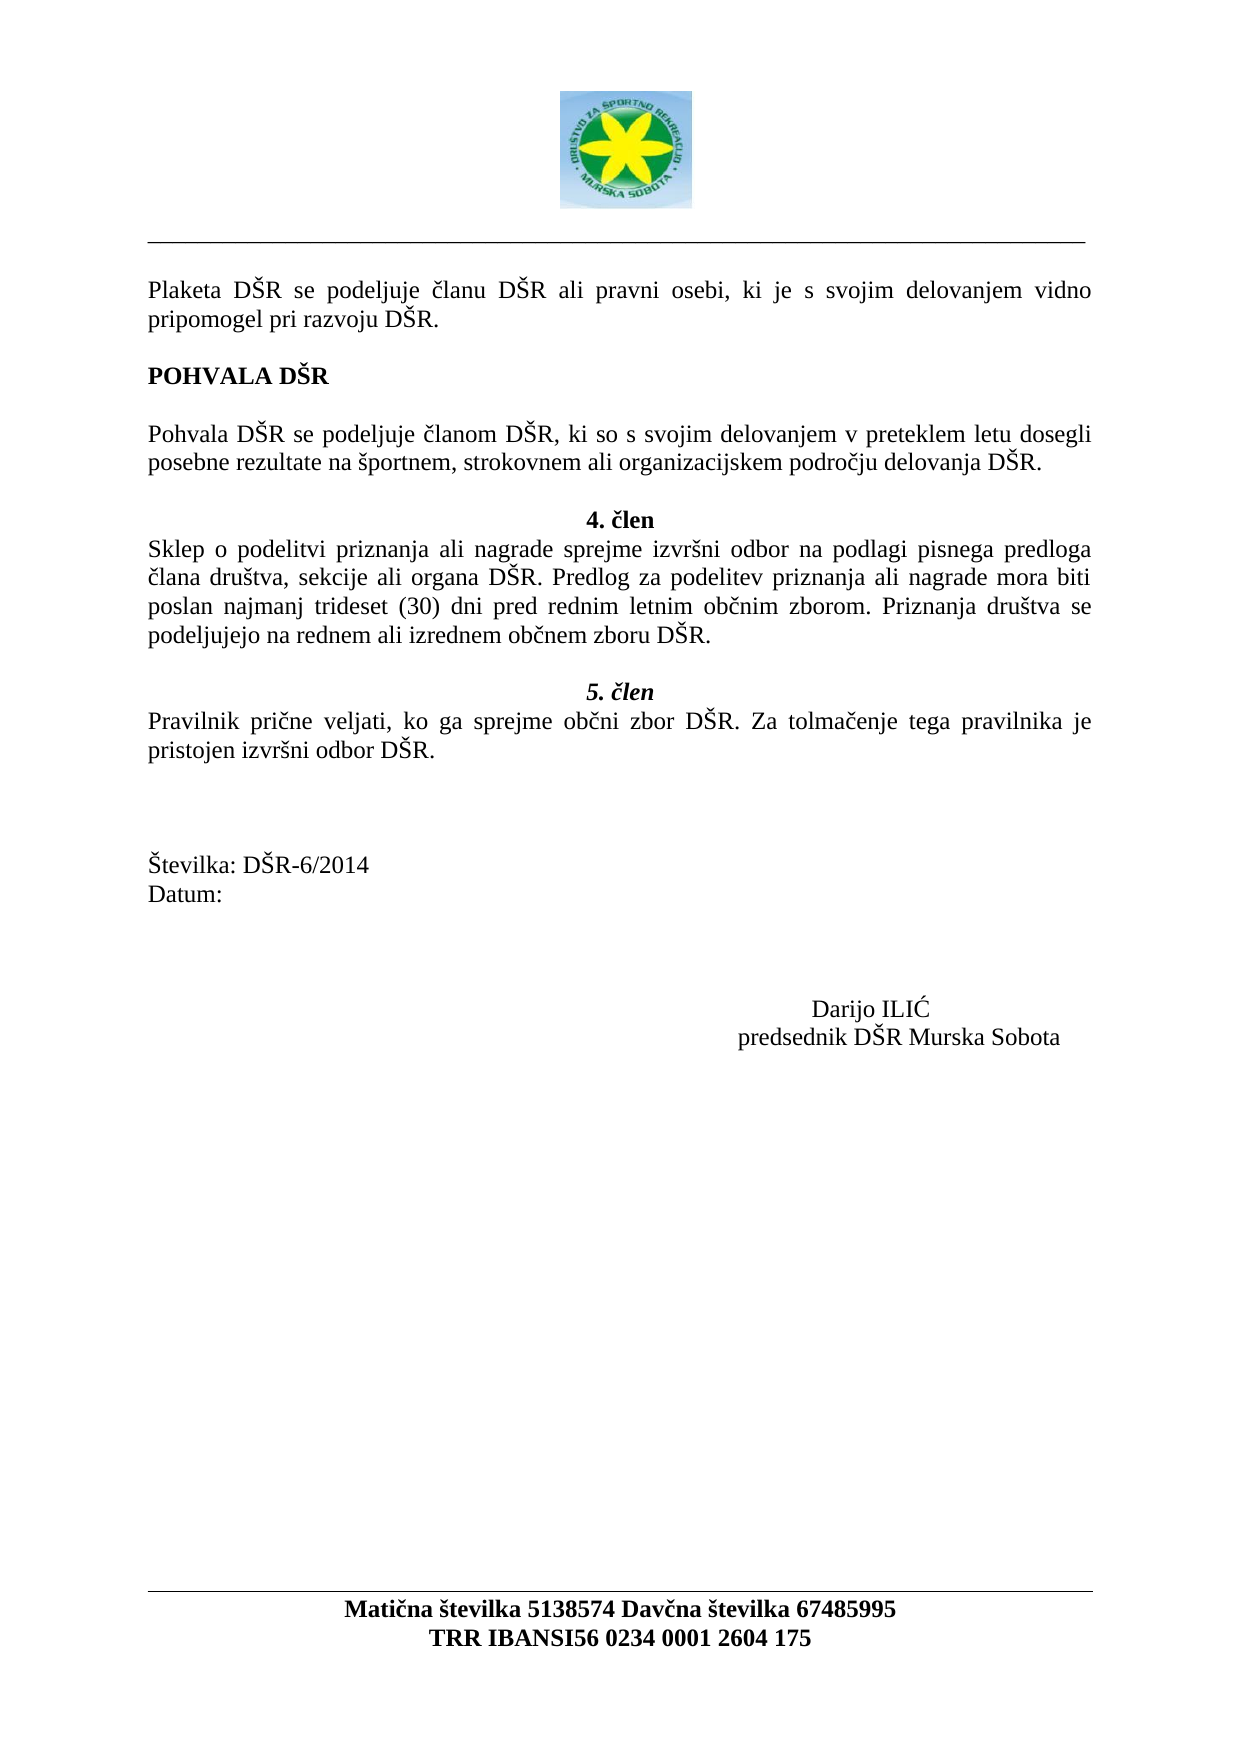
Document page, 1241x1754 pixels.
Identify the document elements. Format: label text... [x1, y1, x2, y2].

text predsednik DŠR Murska Sobota [738, 1022, 1093, 1051]
text 5. člen [148, 677, 1093, 706]
text POHVALA DŠR [148, 361, 1093, 390]
text Pohvala DŠR se podeljuje članom DŠR, ki so s svojim delovanjem v preteklem letu dosegli posebne rezultate na športnem, strokovnem ali organizacijskem področju delovanja DŠR. [148, 419, 1093, 476]
text Datum: [148, 879, 1093, 907]
text Sklep o podelitvi priznanja ali nagrade sprejme izvršni odbor na podlagi pisnega predloga člana društva, sekcije ali organa DŠR. Predlog za podelitev priznanja ali nagrade mora biti poslan najmanj trideset (30) dni pred rednim letnim občnim zborom. Priznanja društva se podeljujejo na rednem ali izrednem občnem zboru DŠR. [148, 534, 1093, 649]
picture [560, 91, 705, 225]
text Številka: DŠR-6/2014 [148, 850, 1093, 879]
text 4. člen [148, 505, 1093, 534]
text Plaketa DŠR se podeljuje članu DŠR ali pravni osebi, ki je s svojim delovanjem vidno pripomogel pri razvoju DŠR. [148, 275, 1093, 332]
text Darijo ILIĆ [811, 994, 1093, 1022]
text Pravilnik prične veljati, ko ga sprejme občni zbor DŠR. Za tolmačenje tega pravilnika je pristojen izvršni odbor DŠR. [148, 706, 1093, 764]
